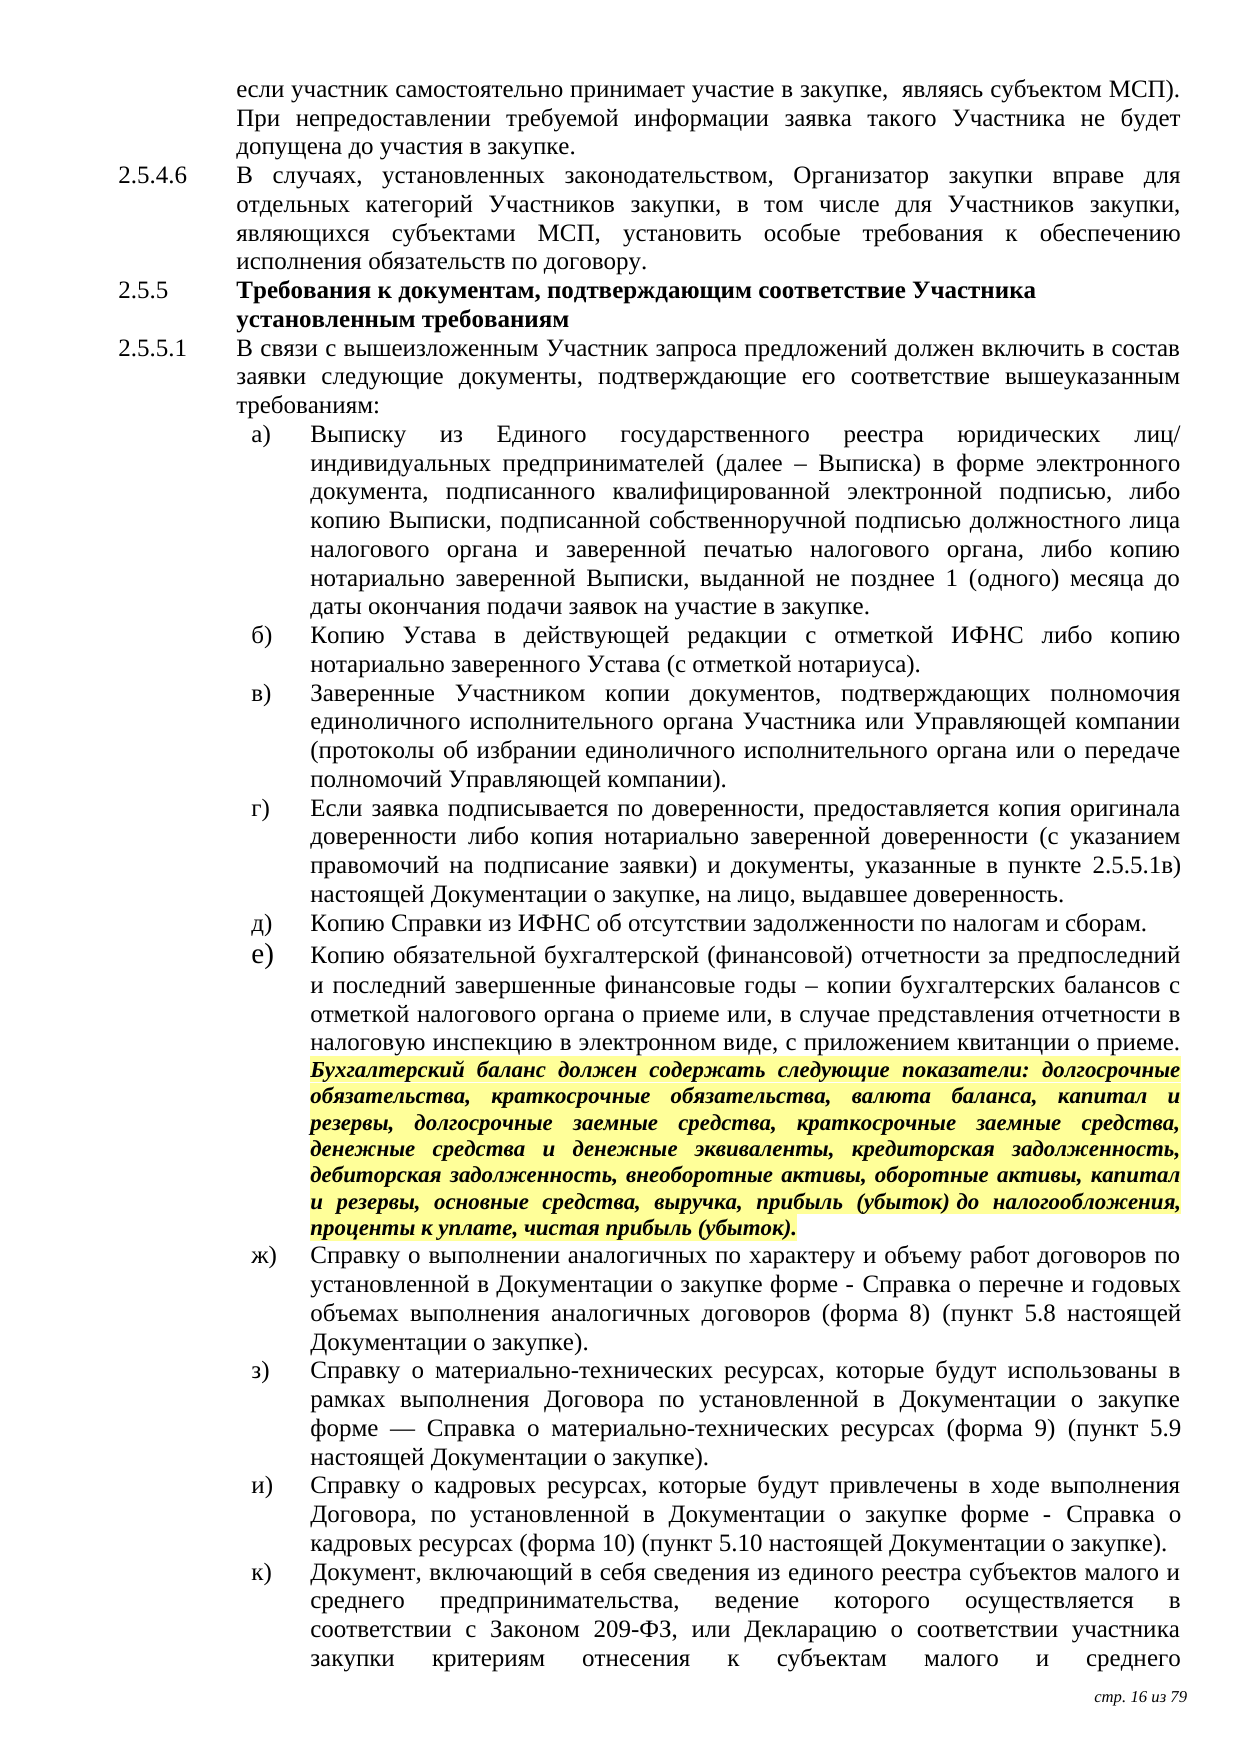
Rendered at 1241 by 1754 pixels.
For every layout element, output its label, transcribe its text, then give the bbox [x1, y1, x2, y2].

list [251, 1557, 1181, 1672]
list Копию обязательной бухгалтерской (финансовой) отчетности за предпоследний и последний завершенные финансовые годы – копии бухгалтерских балансов с отметкой налогового органа о приеме или, в случае представления отчетности в налоговую инспекцию в электронном виде, с приложением квитанции о приеме. Бухгалтерский баланс должен содержать следующие показатели: долгосрочные обязательства, краткосрочные обязательства, валюта баланса, капитал и резервы, долгосрочные заемные средства, краткосрочные заемные средства, денежные средства и денежные эквиваленты, кредиторская задолженность, дебиторская задолженность, внеоборотные активы, оборотные активы, капитал и резервы, основные средства, выручка, прибыль (убыток) до налогообложения, проценты к уплате, чистая прибыль (убыток). [251, 936, 1181, 1241]
list Копию Справки из ИФНС об отсутствии задолженности по налогам и сборам. [251, 908, 1181, 936]
list Копию Устава в действующей редакции с отметкой ИФНС либо копию нотариально заверенного Устава (с отметкой нотариуса). [251, 620, 1181, 678]
list В связи с вышеизложенным Участник запроса предложений должен включить в состав заявки следующие документы, подтверждающие его соответствие вышеуказанным требованиям: [118, 333, 1181, 419]
list Справку о материально-технических ресурсах, которые будут использованы в рамках выполнения Договора по установленной в Документации о закупке форме — Справка о материально-технических ресурсах (форма 9) (пункт 5.9 настоящей Документации о закупке). [251, 1356, 1181, 1471]
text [118, 74, 1181, 160]
list Требования к документам, подтверждающим соответствие Участника установленным требованиям [118, 275, 1181, 333]
text В случаях, установленных законодательством, Организатор закупки вправе для отдельных категорий Участников закупки, в том числе для Участников закупки, являющихся субъектами МСП, установить особые требования к обеспечению исполнения обязательств по договору. [118, 160, 1181, 275]
list Заверенные Участником копии документов, подтверждающих полномочия единоличного исполнительного органа Участника или Управляющей компании (протоколы об избрании единоличного исполнительного органа или о передаче полномочий Управляющей компании). [251, 678, 1181, 793]
list Если заявка подписывается по доверенности, предоставляется копия оригинала доверенности либо копия нотариально заверенной доверенности (с указанием правомочий на подписание заявки) и документы, указанные в пункте 2.5.5.1в) настоящей Документации о закупке, на лицо, выдавшее доверенность. [251, 793, 1181, 908]
list Выписку из Единого государственного реестра юридических лиц/ индивидуальных предпринимателей (далее – Выписка) в форме электронного документа, подписанного квалифицированной электронной подписью, либо копию Выписки, подписанной собственноручной подписью должностного лица налогового органа и заверенной печатью налогового органа, либо копию нотариально заверенной Выписки, выданной не позднее 1 (одного) месяца до даты окончания подачи заявок на участие в закупке. [251, 419, 1181, 620]
list Справку о кадровых ресурсах, которые будут привлечены в ходе выполнения Договора, по установленной в Документации о закупке форме - Справка о кадровых ресурсах (форма 10) (пункт 5.10 настоящей Документации о закупке). [251, 1471, 1181, 1557]
list Справку о выполнении аналогичных по характеру и объему работ договоров по установленной в Документации о закупке форме - Справка о перечне и годовых объемах выполнения аналогичных договоров (форма 8) (пункт 5.8 настоящей Документации о закупке). [251, 1241, 1181, 1356]
